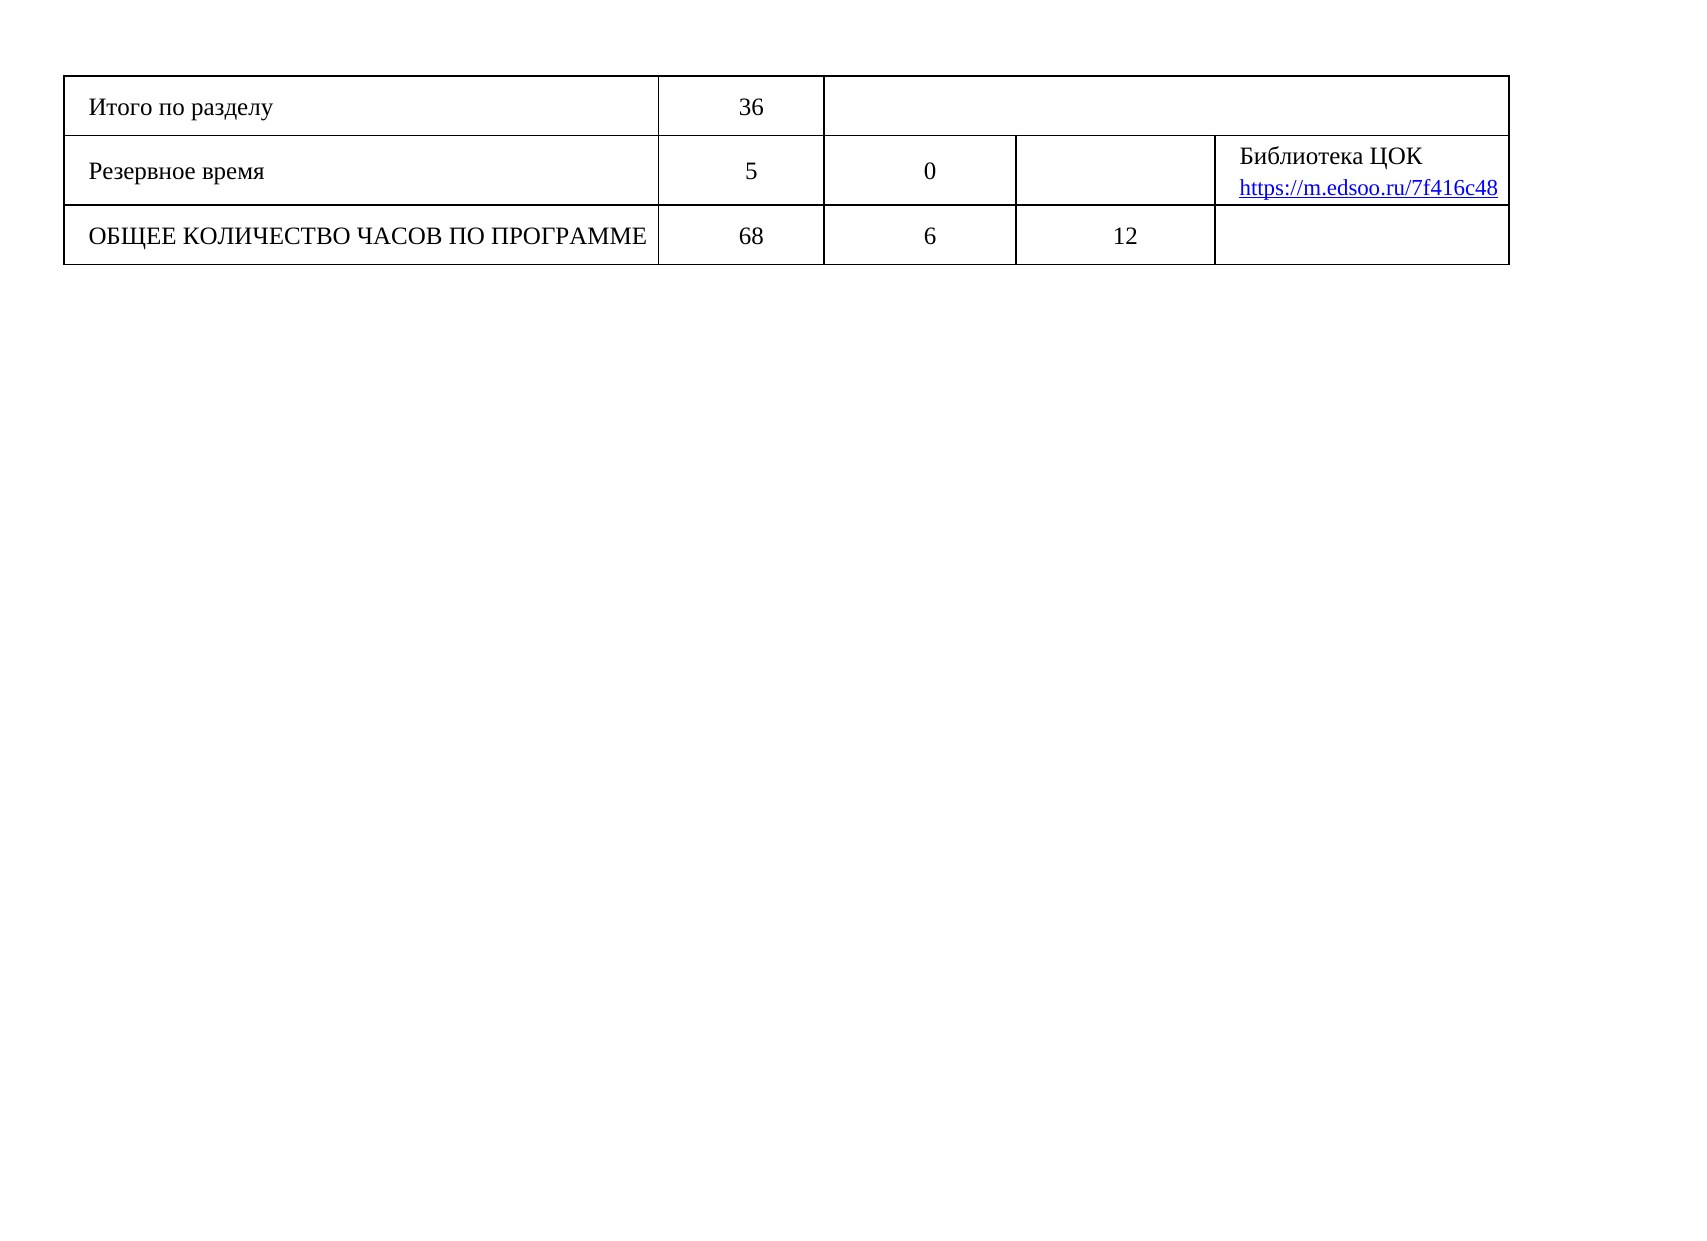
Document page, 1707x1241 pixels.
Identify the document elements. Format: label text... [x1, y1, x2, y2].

table_cell ОБЩЕЕ КОЛИЧЕСТВО ЧАСОВ ПО ПРОГРАММЕ [65, 206, 658, 263]
table_cell Итого по разделу [65, 77, 658, 134]
table_cell [825, 77, 1508, 134]
table_cell 6 [825, 206, 1015, 263]
table_cell [1017, 136, 1214, 204]
table_cell 0 [825, 136, 1015, 204]
table_cell [1216, 206, 1508, 263]
table_cell Резервное время [65, 136, 658, 204]
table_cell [1216, 136, 1508, 204]
table_cell 68 [659, 206, 823, 263]
table_cell 36 [659, 77, 823, 134]
table_cell 12 [1017, 206, 1214, 263]
table_cell 5 [659, 136, 823, 204]
